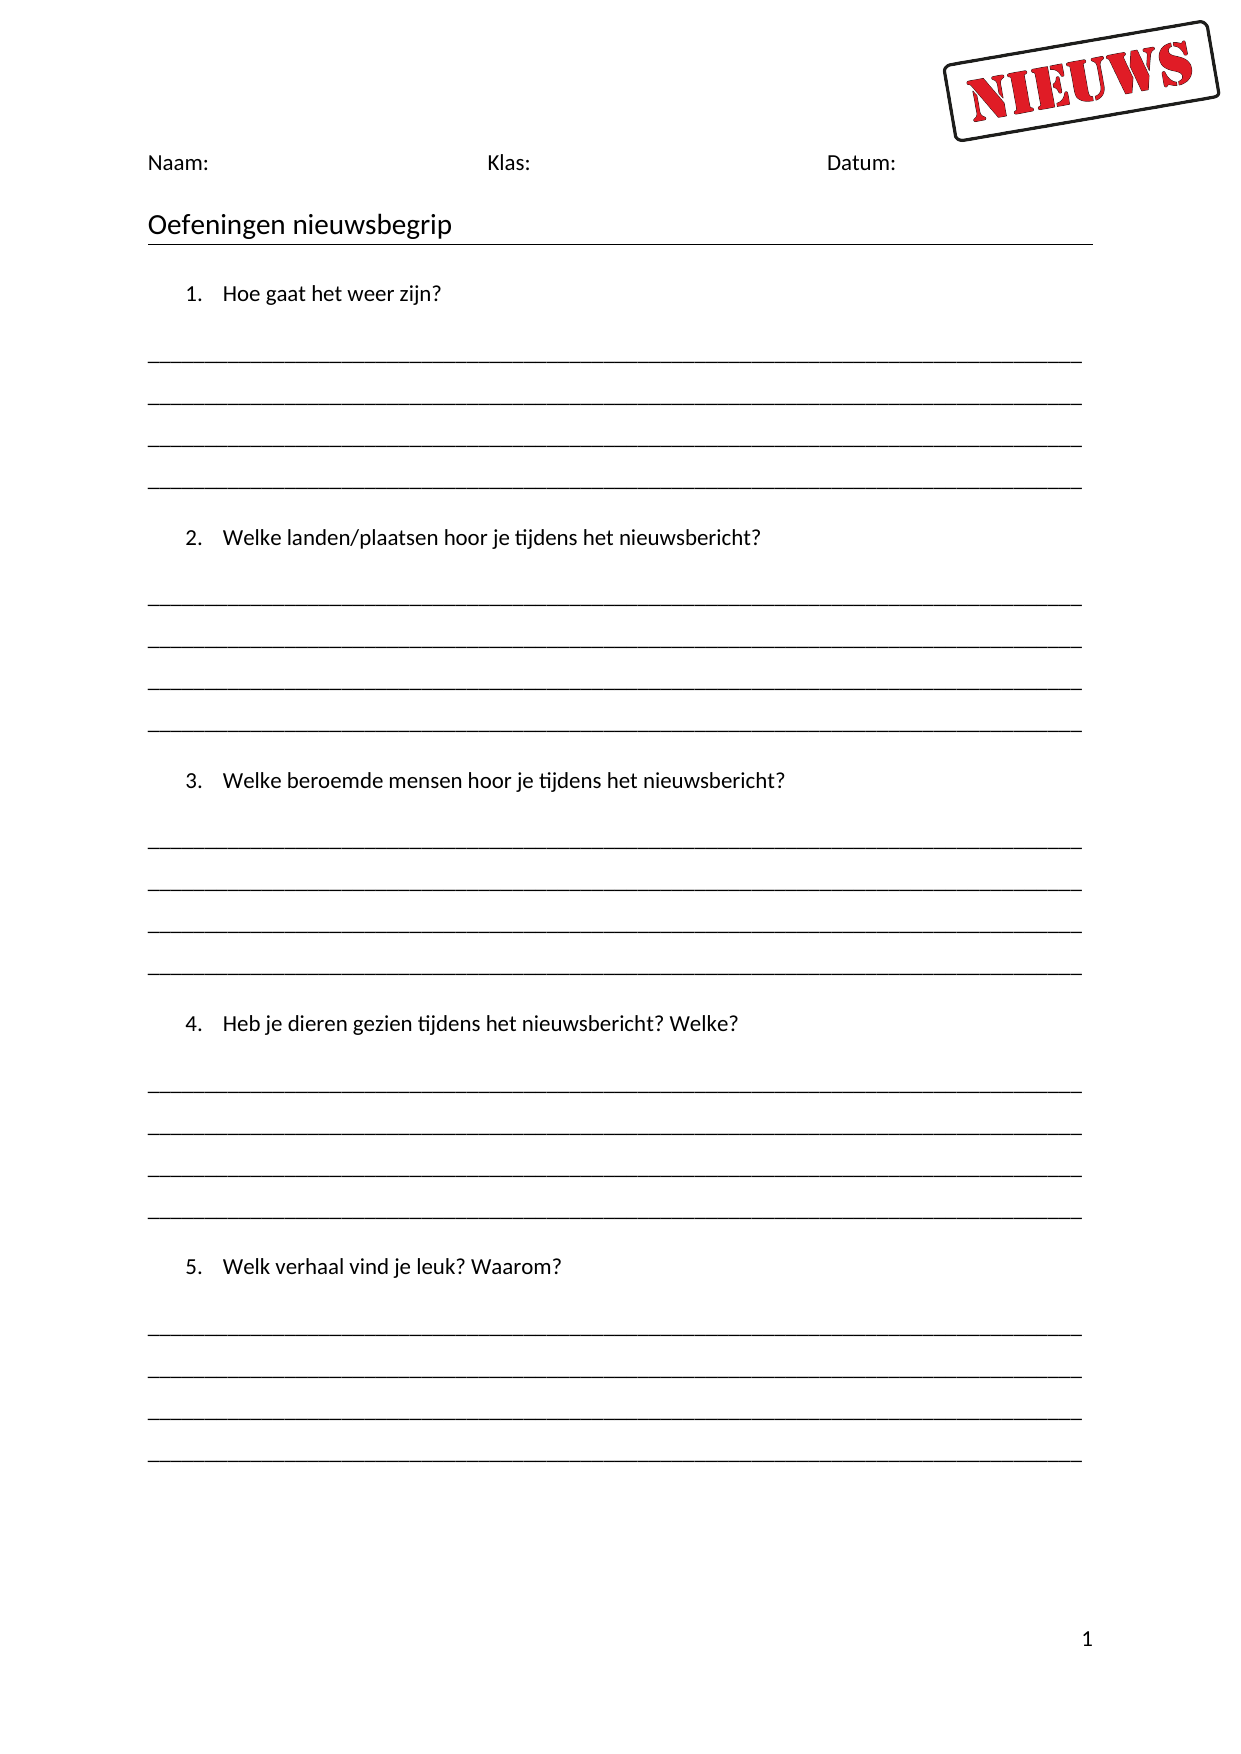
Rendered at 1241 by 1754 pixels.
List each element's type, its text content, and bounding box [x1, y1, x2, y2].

text Naam: [148, 148, 413, 176]
text Datum: [827, 148, 1093, 176]
picture [928, 15, 1235, 147]
list Heb je dieren gezien tijdens het nieuwsbericht? Welke? [185, 1009, 1093, 1037]
list Welke landen/plaatsen hoor je tijdens het nieuwsbericht? [185, 523, 1093, 551]
list Hoe gaat het weer zijn? [185, 279, 1093, 307]
list Welk verhaal vind je leuk? Waarom? [185, 1252, 1093, 1280]
text Klas: [487, 148, 753, 176]
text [148, 1311, 1093, 1465]
text Oefeningen nieuwsbegrip [148, 206, 1093, 244]
list Welke beroemde mensen hoor je tijdens het nieuwsbericht? [185, 766, 1093, 794]
